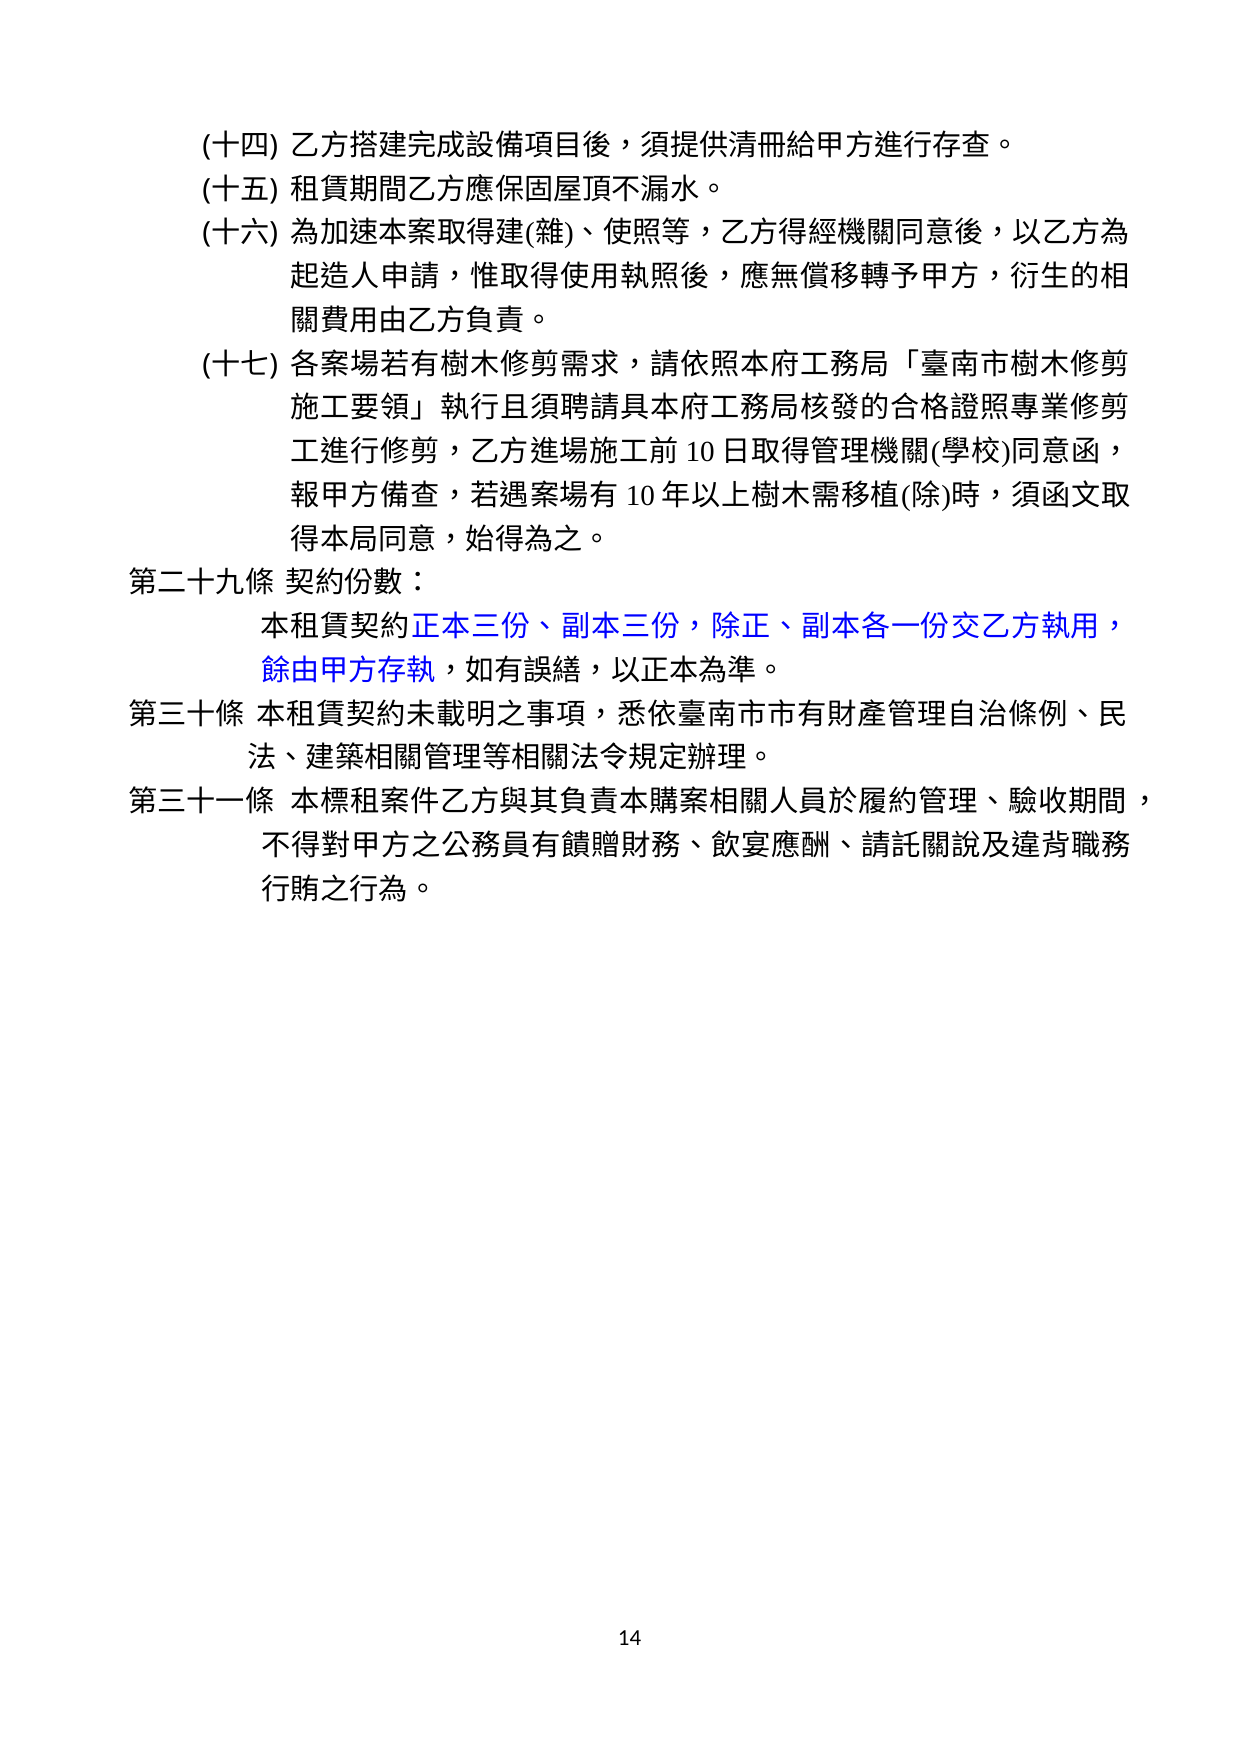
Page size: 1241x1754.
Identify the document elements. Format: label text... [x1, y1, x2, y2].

text 本租賃契約正本三份、副本三份，除正、副本各一份交乙方執用，餘由甲方存執，如有誤繕，以正本為準。 [261, 602, 1130, 689]
list 租賃期間乙方應保固屋頂不漏水。 [202, 164, 1130, 208]
list 為加速本案取得建(雜)、使照等，乙方得經機關同意後，以乙方為起造人申請，惟取得使用執照後，應無償移轉予甲方，衍生的相關費用由乙方負責。 [202, 208, 1130, 339]
list 乙方搭建完成設備項目後，須提供清冊給甲方進行存查。 [202, 120, 1130, 164]
list 本標租案件乙方與其負責本購案相關人員於履約管理、驗收期間，不得對甲方之公務員有饋贈財務、飲宴應酬、請託關說及違背職務行賄之行為。 [128, 777, 1130, 908]
list 各案場若有樹木修剪需求，請依照本府工務局「臺南市樹木修剪施工要領」執行且須聘請具本府工務局核發的合格證照專業修剪工進行修剪，乙方進場施工前10日取得管理機關(學校)同意函，報甲方備查，若遇案場有10年以上樹木需移植(除)時，須函文取得本局同意，始得為之。 [202, 339, 1130, 558]
list 本租賃契約未載明之事項，悉依臺南市市有財產管理自治條例、民法、建築相關管理等相關法令規定辦理。 [128, 689, 1130, 777]
list 契約份數： [128, 558, 1130, 602]
